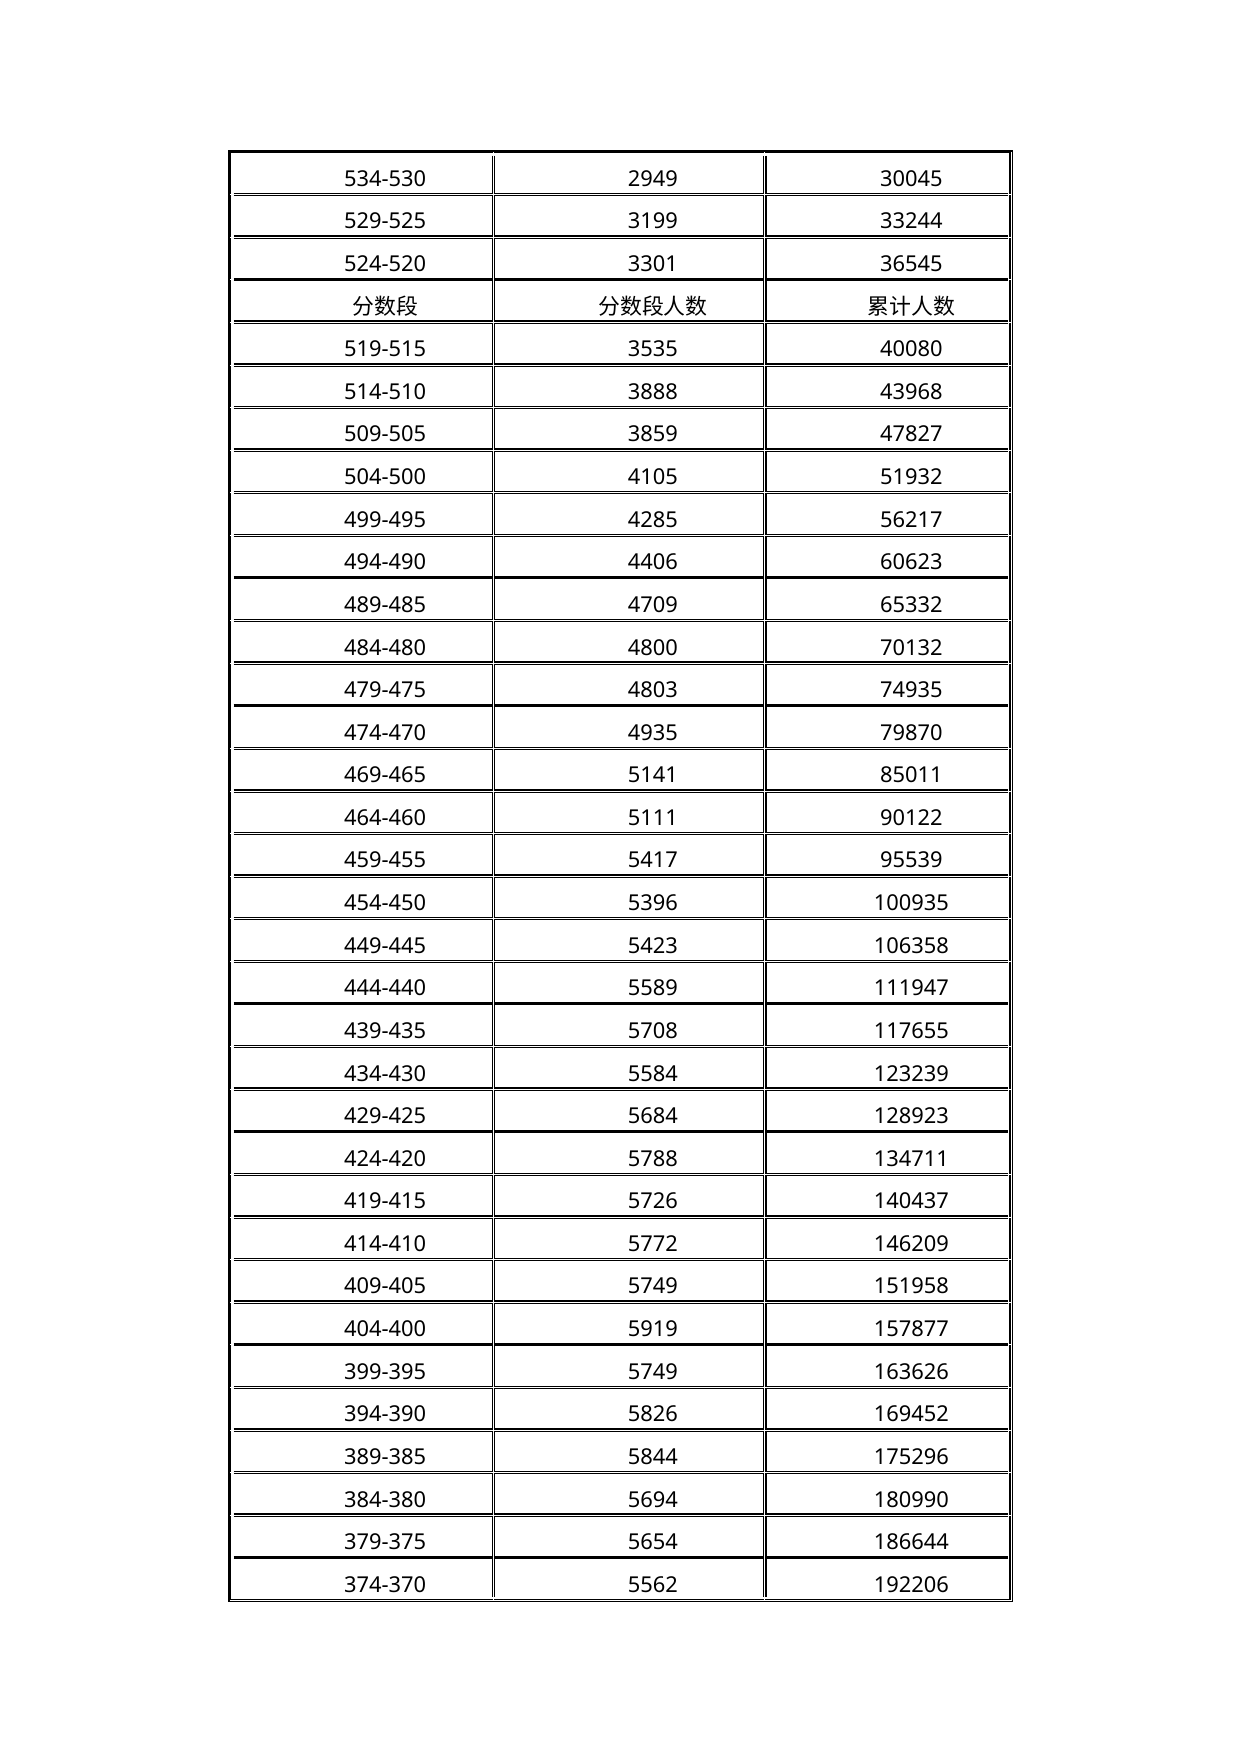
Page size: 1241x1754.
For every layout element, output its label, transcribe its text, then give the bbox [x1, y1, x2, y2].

table_cell 504-500 [231, 448, 492, 491]
table_cell 30045 [765, 153, 1009, 193]
table_cell 5708 [495, 1005, 763, 1045]
table_cell 5749 [495, 1261, 763, 1300]
table_cell 5562 [494, 1556, 765, 1598]
table_cell 474-470 [231, 704, 492, 746]
table_cell 434-430 [230, 1045, 493, 1087]
table_cell 424-420 [231, 1130, 492, 1172]
table_cell 3535 [495, 324, 763, 363]
table_cell 74935 [767, 661, 1010, 704]
table_cell 459-455 [230, 832, 493, 874]
table_cell 4709 [495, 579, 763, 619]
table_cell 484-480 [230, 619, 493, 661]
table_cell 5141 [495, 750, 763, 789]
table_cell 489-485 [231, 576, 492, 619]
table_cell 134711 [767, 1130, 1009, 1172]
table_cell 384-380 [230, 1471, 493, 1513]
table_cell 106358 [765, 917, 1011, 959]
table_cell 累计人数 [767, 278, 1011, 320]
table_cell 分数段 [230, 278, 492, 320]
table_cell 5726 [495, 1176, 763, 1215]
table_cell 163626 [767, 1343, 1011, 1386]
table_cell 4285 [495, 494, 763, 533]
table_cell 56217 [765, 491, 1011, 533]
table_cell 175296 [767, 1428, 1010, 1471]
table_cell 509-505 [230, 406, 493, 448]
table_cell 479-475 [231, 661, 492, 704]
table_cell 60623 [767, 534, 1010, 576]
table_cell 499-495 [230, 491, 493, 533]
table_cell 169452 [765, 1386, 1011, 1428]
table_cell 5788 [495, 1133, 763, 1172]
table_cell 494-490 [231, 534, 492, 576]
table_cell 514-510 [231, 363, 492, 406]
table_cell 146209 [767, 1215, 1010, 1258]
table_cell 111947 [767, 960, 1010, 1002]
table_cell 419-415 [231, 1173, 492, 1215]
table_cell 5694 [495, 1474, 763, 1513]
table_cell 4406 [495, 537, 763, 576]
table_cell 128923 [767, 1087, 1010, 1130]
table_cell 409-405 [230, 1258, 493, 1300]
table_cell 5584 [495, 1048, 763, 1087]
table_cell 分数段人数 [495, 281, 763, 320]
table_cell 36545 [767, 235, 1010, 278]
table_cell 5826 [495, 1389, 763, 1428]
table_cell 3888 [495, 367, 763, 406]
table_cell 5417 [495, 835, 763, 874]
table_cell 439-435 [231, 1002, 492, 1045]
table_cell 449-445 [230, 917, 493, 959]
table_cell 524-520 [231, 235, 492, 278]
table_cell 444-440 [231, 960, 492, 1002]
table_cell 70132 [765, 619, 1011, 661]
table_cell 429-425 [231, 1087, 492, 1130]
table_cell 5772 [495, 1219, 763, 1258]
table_cell 123239 [765, 1045, 1011, 1087]
table_cell 519-515 [231, 320, 492, 363]
table_cell 180990 [765, 1471, 1011, 1513]
table_cell 79870 [767, 704, 1009, 746]
table_cell 5844 [495, 1432, 763, 1471]
table_cell 5919 [495, 1304, 763, 1343]
table_cell 534-530 [231, 153, 493, 193]
table_cell 3859 [495, 409, 763, 448]
table_cell 3301 [495, 239, 763, 278]
table_cell 186644 [767, 1513, 1010, 1556]
table_cell 2949 [494, 152, 765, 193]
table_cell 529-525 [230, 193, 493, 235]
table_cell 5749 [495, 1346, 763, 1386]
table_cell 117655 [767, 1002, 1009, 1045]
table_cell 469-465 [231, 746, 492, 789]
table_cell 5423 [495, 920, 763, 959]
table_cell 464-460 [231, 789, 492, 832]
table_cell 5684 [495, 1091, 763, 1130]
table_cell 414-410 [231, 1215, 492, 1258]
table_cell 4935 [495, 707, 763, 746]
table_cell 157877 [767, 1300, 1010, 1343]
table_cell 151958 [765, 1258, 1011, 1300]
table_cell 394-390 [230, 1386, 493, 1428]
table_cell 4105 [495, 452, 763, 491]
table_cell 3199 [495, 196, 763, 235]
table_cell 399-395 [230, 1343, 492, 1386]
table_cell 5654 [495, 1517, 763, 1556]
table_cell 65332 [767, 576, 1009, 619]
table_cell 95539 [765, 832, 1011, 874]
table_cell 374-370 [231, 1556, 493, 1598]
table_cell 140437 [767, 1173, 1010, 1215]
table_cell 33244 [765, 193, 1011, 235]
table_cell 85011 [767, 746, 1010, 789]
table_cell 51932 [767, 448, 1010, 491]
table_cell 379-375 [231, 1513, 492, 1556]
table_cell 5589 [495, 963, 763, 1002]
table_cell 192206 [765, 1556, 1009, 1598]
table_cell 5396 [495, 878, 763, 917]
table_cell 100935 [767, 874, 1010, 917]
table_cell 47827 [765, 406, 1011, 448]
table_cell 454-450 [231, 874, 492, 917]
table_cell 40080 [767, 320, 1010, 363]
table_cell 5111 [495, 793, 763, 832]
table_cell 389-385 [231, 1428, 492, 1471]
table_cell 90122 [767, 789, 1010, 832]
table_cell 404-400 [231, 1300, 492, 1343]
table_cell 4803 [495, 665, 763, 704]
table_cell 4800 [495, 622, 763, 661]
table_cell 43968 [767, 363, 1010, 406]
